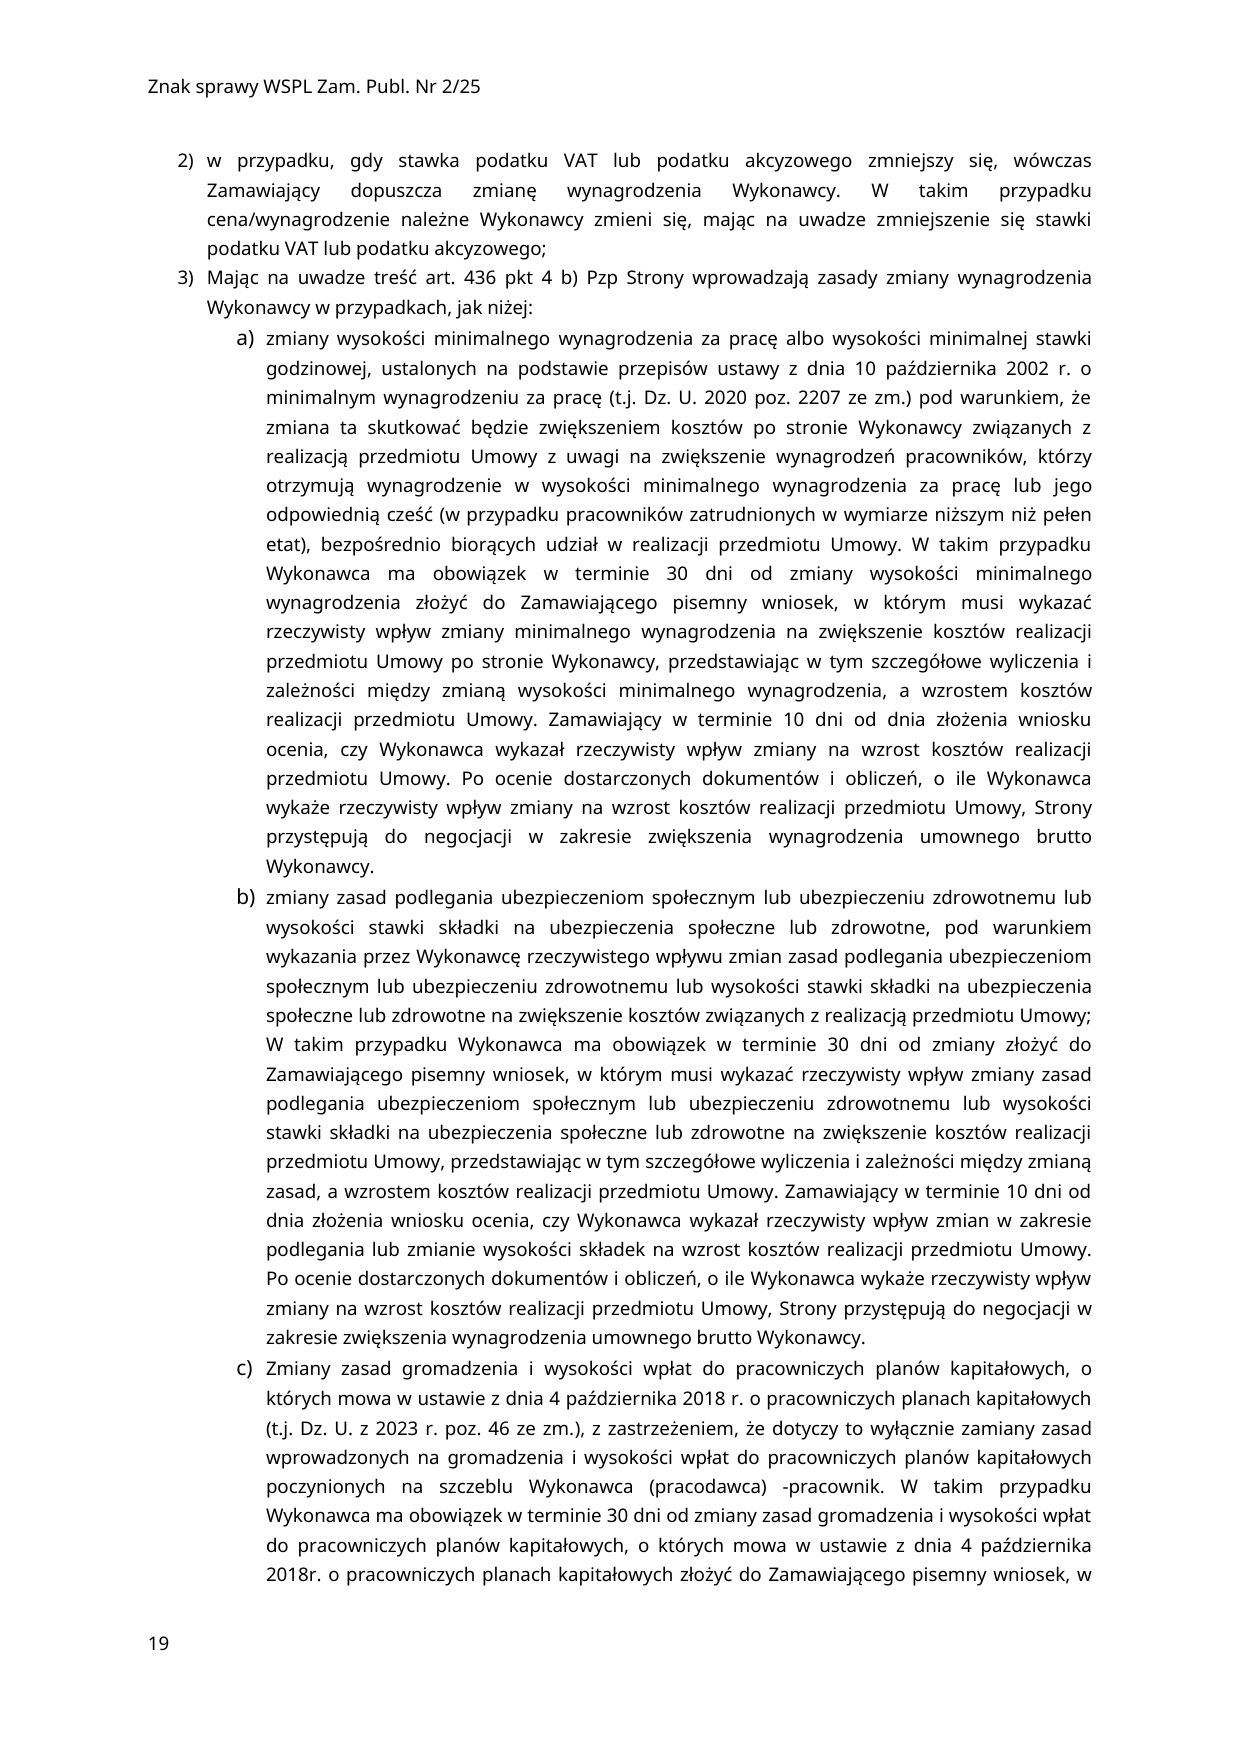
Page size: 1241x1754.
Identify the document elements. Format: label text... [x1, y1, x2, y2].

list zmiany wysokości minimalnego wynagrodzenia za pracę albo wysokości minimalnej stawki godzinowej, ustalonych na podstawie przepisów ustawy z dnia 10 października 2002 r. o minimalnym wynagrodzeniu za pracę (t.j. Dz. U. 2020 poz. 2207 ze zm.) pod warunkiem, że zmiana ta skutkować będzie zwiększeniem kosztów po stronie Wykonawcy związanych z realizacją przedmiotu Umowy z uwagi na zwiększenie wynagrodzeń pracowników, którzy otrzymują wynagrodzenie w wysokości minimalnego wynagrodzenia za pracę lub jego odpowiednią cześć (w przypadku pracowników zatrudnionych w wymiarze niższym niż pełen etat), bezpośrednio biorących udział w realizacji przedmiotu Umowy. W takim przypadku Wykonawca ma obowiązek w terminie 30 dni od zmiany wysokości minimalnego wynagrodzenia złożyć do Zamawiającego pisemny wniosek, w którym musi wykazać rzeczywisty wpływ zmiany minimalnego wynagrodzenia na zwiększenie kosztów realizacji przedmiotu Umowy po stronie Wykonawcy, przedstawiając w tym szczegółowe wyliczenia i zależności między zmianą wysokości minimalnego wynagrodzenia, a wzrostem kosztów realizacji przedmiotu Umowy. Zamawiający w terminie 10 dni od dnia złożenia wniosku ocenia, czy Wykonawca wykazał rzeczywisty wpływ zmiany na wzrost kosztów realizacji przedmiotu Umowy. Po ocenie dostarczonych dokumentów i obliczeń, o ile Wykonawca wykaże rzeczywisty wpływ zmiany na wzrost kosztów realizacji przedmiotu Umowy, Strony przystępują do negocjacji w zakresie zwiększenia wynagrodzenia umownego brutto Wykonawcy. [236, 323, 1093, 878]
list zmiany zasad podlegania ubezpieczeniom społecznym lub ubezpieczeniu zdrowotnemu lub wysokości stawki składki na ubezpieczenia społeczne lub zdrowotne, pod warunkiem wykazania przez Wykonawcę rzeczywistego wpływu zmian zasad podlegania ubezpieczeniom społecznym lub ubezpieczeniu zdrowotnemu lub wysokości stawki składki na ubezpieczenia społeczne lub zdrowotne na zwiększenie kosztów związanych z realizacją przedmiotu Umowy; W takim przypadku Wykonawca ma obowiązek w terminie 30 dni od zmiany złożyć do Zamawiającego pisemny wniosek, w którym musi wykazać rzeczywisty wpływ zmiany zasad podlegania ubezpieczeniom społecznym lub ubezpieczeniu zdrowotnemu lub wysokości stawki składki na ubezpieczenia społeczne lub zdrowotne na zwiększenie kosztów realizacji przedmiotu Umowy, przedstawiając w tym szczegółowe wyliczenia i zależności między zmianą zasad, a wzrostem kosztów realizacji przedmiotu Umowy. Zamawiający w terminie 10 dni od dnia złożenia wniosku ocenia, czy Wykonawca wykazał rzeczywisty wpływ zmian w zakresie podlegania lub zmianie wysokości składek na wzrost kosztów realizacji przedmiotu Umowy. Po ocenie dostarczonych dokumentów i obliczeń, o ile Wykonawca wykaże rzeczywisty wpływ zmiany na wzrost kosztów realizacji przedmiotu Umowy, Strony przystępują do negocjacji w zakresie zwiększenia wynagrodzenia umownego brutto Wykonawcy. [236, 882, 1093, 1350]
list w przypadku, gdy stawka podatku VAT lub podatku akcyzowego zmniejszy się, wówczas Zamawiający dopuszcza zmianę wynagrodzenia Wykonawcy. W takim przypadku cena/wynagrodzenie należne Wykonawcy zmieni się, mając na uwadze zmniejszenie się stawki podatku VAT lub podatku akcyzowego; [177, 148, 1093, 261]
list Mając na uwadze treść art. 436 pkt 4 b) Pzp Strony wprowadzają zasady zmiany wynagrodzenia Wykonawcy w przypadkach, jak niżej: [177, 265, 1093, 319]
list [236, 1353, 1093, 1587]
